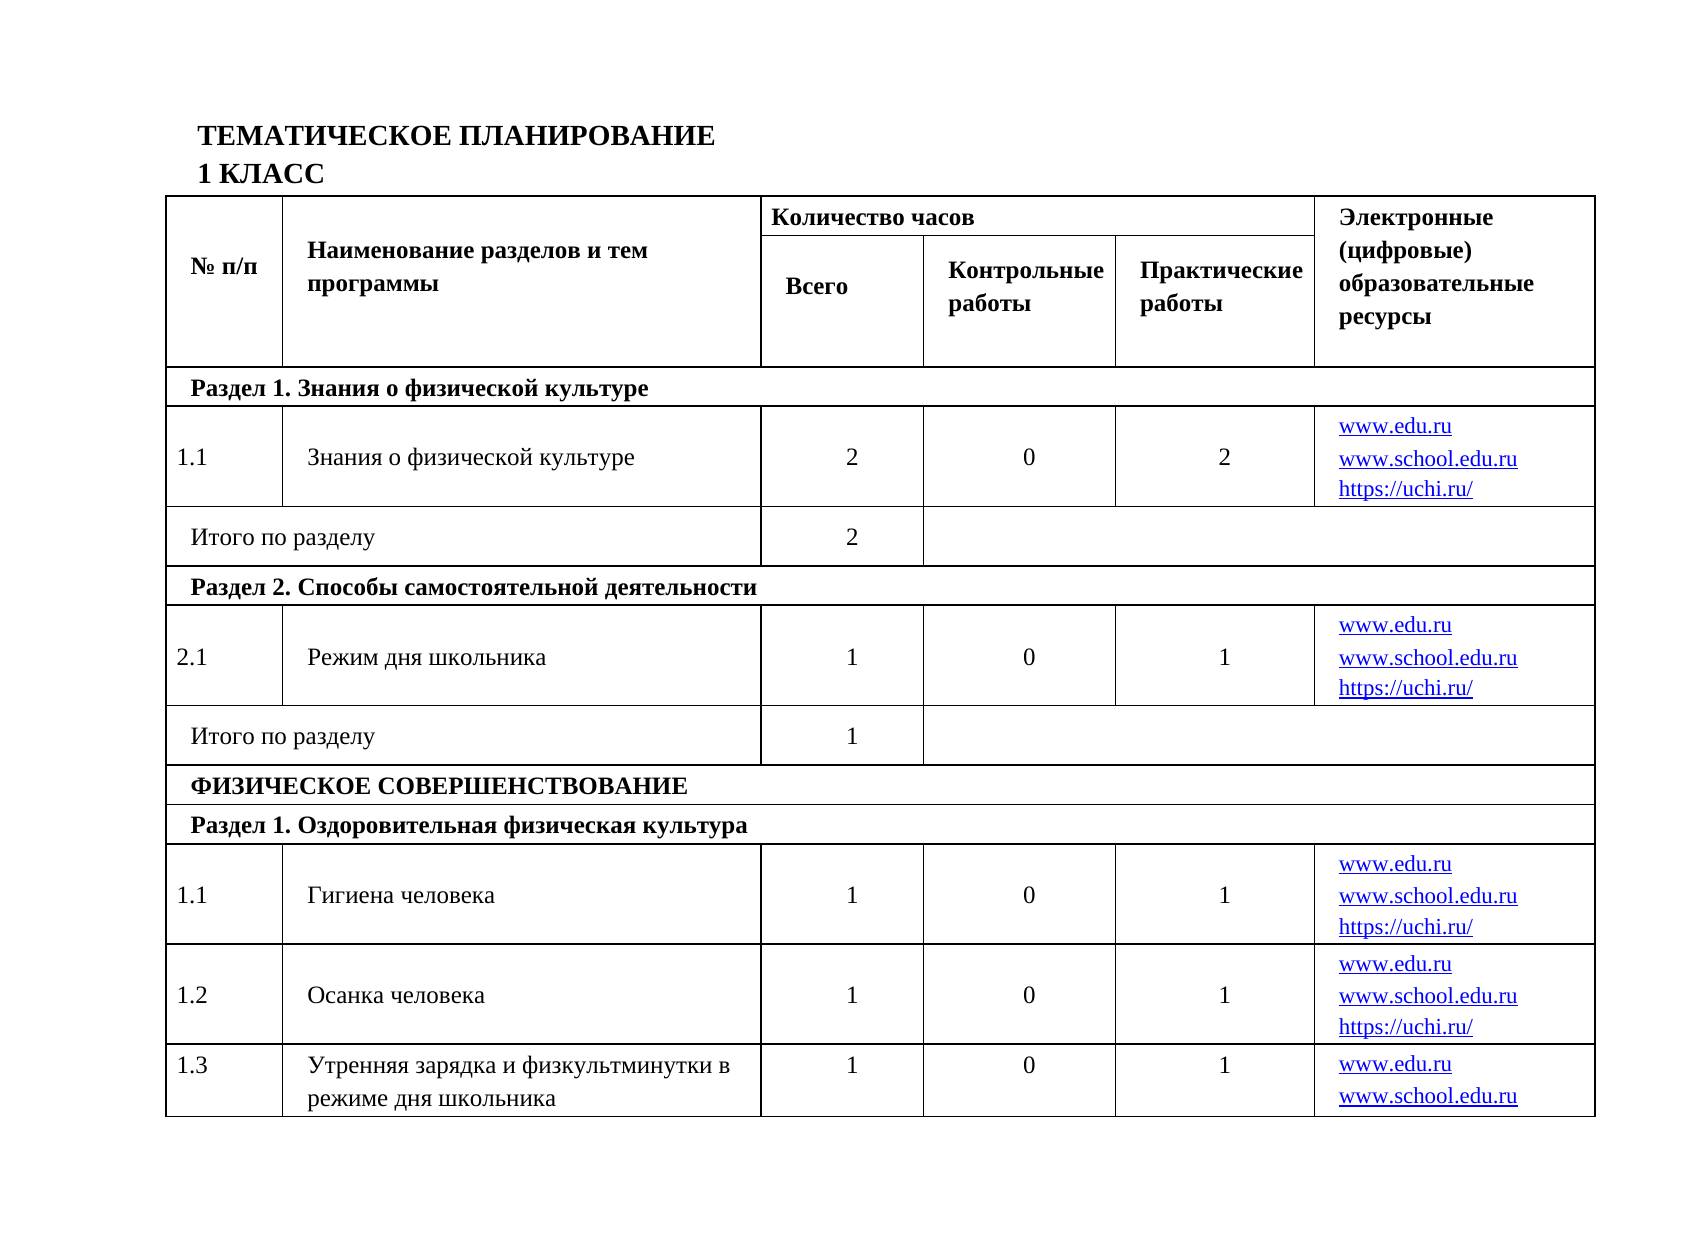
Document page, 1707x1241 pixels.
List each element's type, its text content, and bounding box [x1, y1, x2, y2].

table_cell Знания о физической культуре [283, 407, 760, 506]
table_cell 1 [762, 706, 923, 764]
table_cell 2.1 [167, 606, 282, 704]
table_cell 1 [1116, 1045, 1314, 1116]
table_cell Итого по разделу [167, 507, 760, 565]
table_cell 0 [924, 1045, 1115, 1116]
table_cell Раздел 1. Знания о физической культуре [167, 368, 1594, 405]
table_cell 2 [762, 407, 923, 506]
table_cell 1 [762, 945, 923, 1043]
table_header Наименование разделов и тем программы [283, 197, 760, 366]
table_cell Практические работы [1116, 236, 1314, 366]
table_cell 1.2 [167, 945, 282, 1043]
table_cell 1 [762, 845, 923, 943]
table_cell 1.3 [167, 1045, 282, 1116]
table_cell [1315, 1045, 1594, 1116]
table_header № п/п [167, 197, 282, 366]
table_cell [924, 507, 1594, 565]
table_cell www.edu.ru www.school.edu.ru https://uchi.ru/ [1315, 606, 1594, 704]
table_header Электронные (цифровые) образовательные ресурсы [1315, 197, 1594, 366]
table_cell 0 [924, 845, 1115, 943]
table_cell ФИЗИЧЕСКОЕ СОВЕРШЕНСТВОВАНИЕ [167, 766, 1594, 803]
table_cell 0 [924, 606, 1115, 704]
table_cell Контрольные работы [924, 236, 1115, 366]
table_cell www.edu.ru www.school.edu.ru https://uchi.ru/ [1315, 407, 1594, 506]
table_cell Осанка человека [283, 945, 760, 1043]
table_cell 1.1 [167, 407, 282, 506]
table_cell Итого по разделу [167, 706, 760, 764]
table_cell 0 [924, 407, 1115, 506]
table_cell Всего [762, 236, 923, 366]
table_cell 0 [924, 945, 1115, 1043]
table_cell [924, 706, 1594, 764]
text ТЕМАТИЧЕСКОЕ ПЛАНИРОВАНИЕ [190, 118, 1618, 152]
table_cell 1 [762, 606, 923, 704]
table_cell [1315, 945, 1594, 1043]
table_cell 1 [762, 1045, 923, 1116]
table_cell Гигиена человека [283, 845, 760, 943]
table_cell 1 [1116, 606, 1314, 704]
table_header Количество часов [762, 197, 1314, 234]
table_cell Раздел 1. Оздоровительная физическая культура [167, 805, 1594, 843]
table_cell 1 [1116, 945, 1314, 1043]
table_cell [283, 1045, 760, 1116]
table_cell Раздел 2. Способы самостоятельной деятельности [167, 567, 1594, 604]
table_cell 1.1 [167, 845, 282, 943]
text 1 КЛАСС [190, 157, 1618, 190]
table_cell 2 [762, 507, 923, 565]
table_cell 1 [1116, 845, 1314, 943]
table_cell Режим дня школьника [283, 606, 760, 704]
table_cell 2 [1116, 407, 1314, 506]
table_cell www.edu.ru www.school.edu.ru https://uchi.ru/ [1315, 845, 1594, 943]
